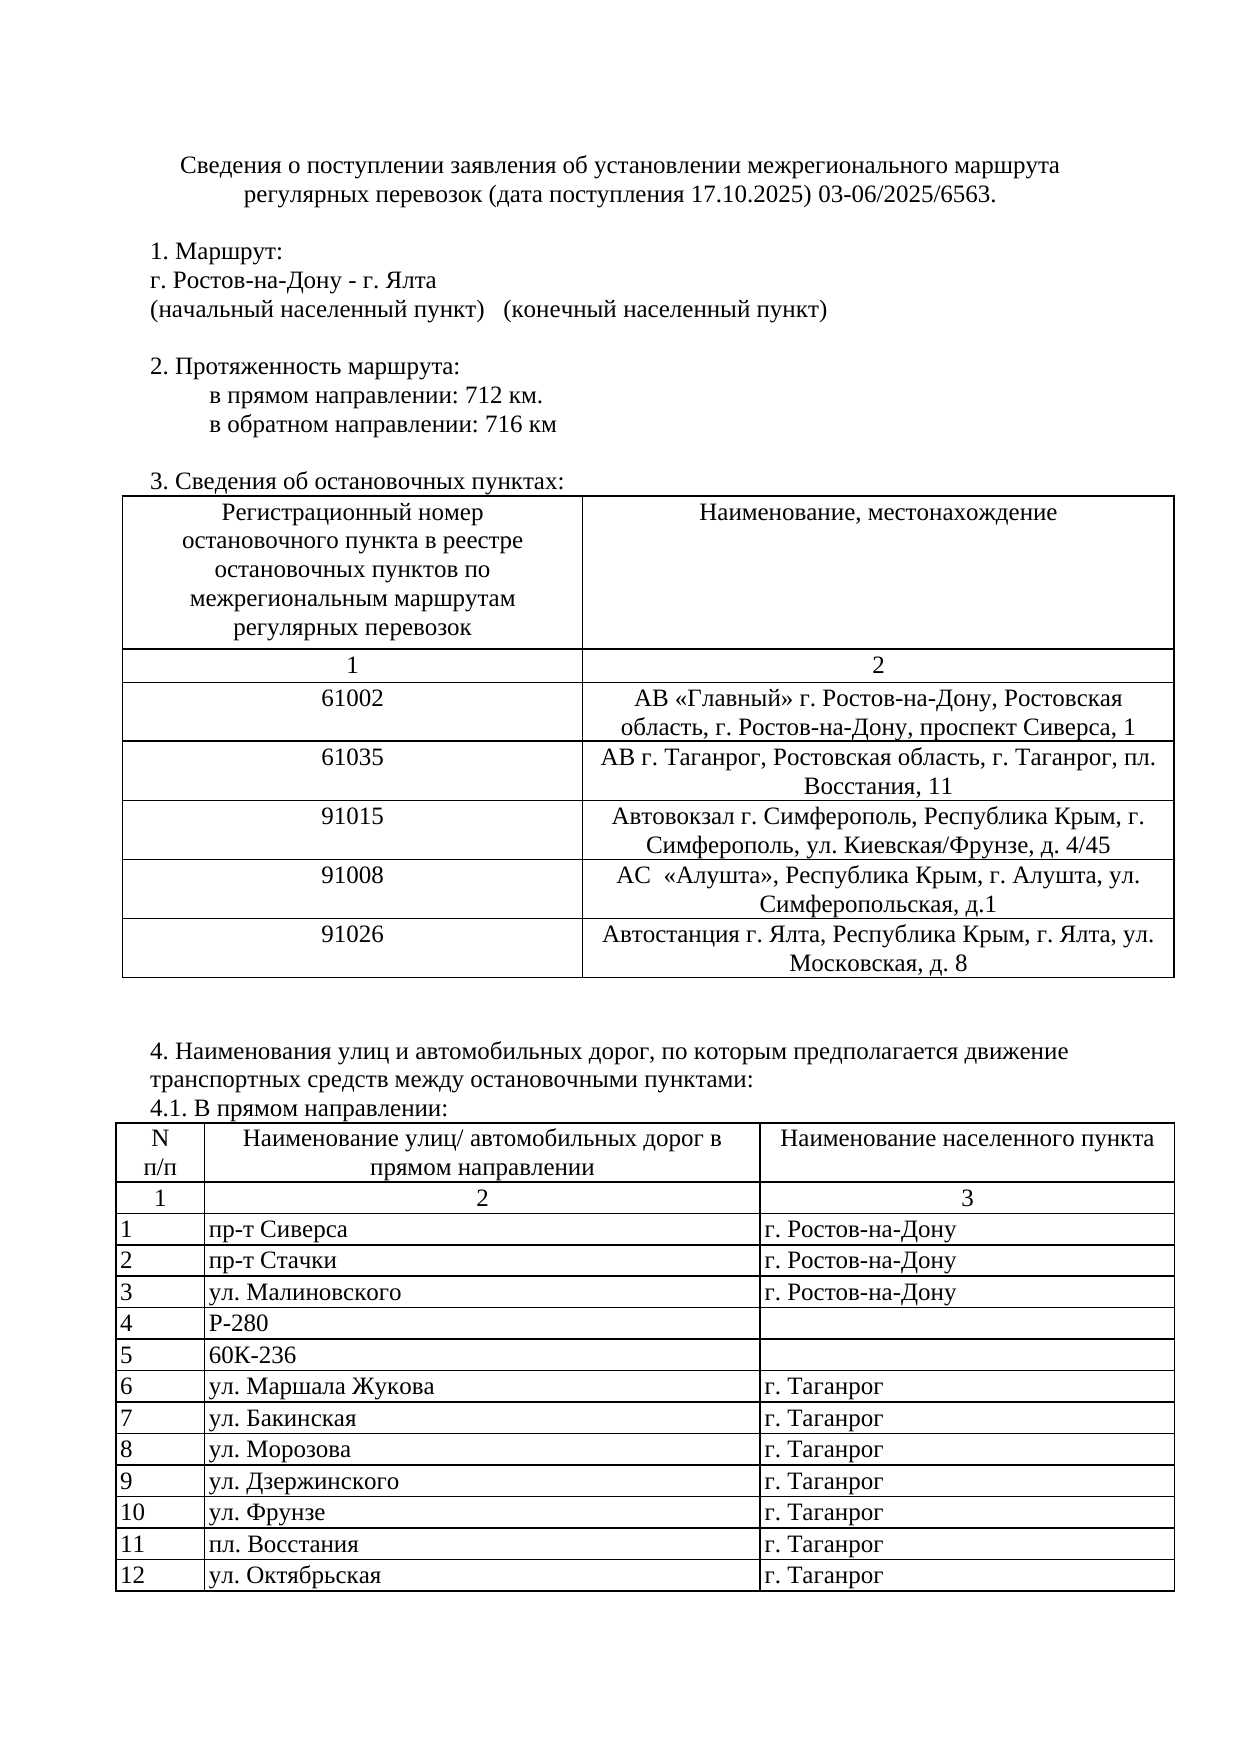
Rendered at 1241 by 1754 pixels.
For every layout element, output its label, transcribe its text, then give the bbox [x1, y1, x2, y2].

text 4. Наименования улиц и автомобильных дорог, по которым предполагается движение транспортных средств между остановочными пунктами: [150, 1036, 1090, 1093]
table_cell АС «Алушта», Республика Крым, г. Алушта, ул. Симферопольская, д.1 [583, 860, 1173, 918]
table_cell 1 [123, 650, 582, 681]
table_cell [761, 1340, 1174, 1370]
table_header Наименование, местонахождение [583, 497, 1173, 648]
table_cell 12 [117, 1560, 204, 1590]
text (начальный населенный пункт) (конечный населенный пункт) [150, 294, 1090, 322]
text в обратном направлении: 716 км [150, 409, 1090, 437]
text в прямом направлении: 712 км. [150, 380, 1090, 409]
table_cell Автовокзал г. Симферополь, Республика Крым, г. Симферополь, ул. Киевская/Фрунзе, д. 4/45 [583, 801, 1173, 858]
table_cell 3 [761, 1183, 1174, 1212]
table_cell 61002 [123, 683, 582, 740]
text г. Ростов-на-Дону - г. Ялта [150, 265, 1090, 294]
table_cell 8 [117, 1434, 204, 1464]
text 4.1. В прямом направлении: [150, 1093, 1090, 1122]
table_cell 11 [117, 1529, 204, 1558]
table_cell ул. Октябрьская [205, 1560, 759, 1590]
table_cell ул. Дзержинского [205, 1466, 759, 1496]
text 2. Протяженность маршрута: [150, 351, 1090, 380]
table_header Наименование населенного пункта [761, 1124, 1174, 1181]
table_cell [761, 1308, 1174, 1338]
table_cell Р-280 [205, 1308, 759, 1338]
table_cell 91015 [123, 801, 582, 858]
table_cell 9 [117, 1466, 204, 1496]
table_cell г. Таганрог [761, 1497, 1174, 1527]
table_cell 4 [117, 1308, 204, 1338]
table_cell г. Таганрог [761, 1466, 1174, 1496]
table_header Регистрационный номер остановочного пункта в реестре остановочных пунктов по межрегиональным маршрутам регулярных перевозок [123, 497, 582, 648]
table_cell г. Таганрог [761, 1529, 1174, 1558]
table_cell АВ «Главный» г. Ростов-на-Дону, Ростовская область, г. Ростов-на-Дону, проспект Сиверса, 1 [583, 683, 1173, 740]
table_cell 60К-236 [205, 1340, 759, 1370]
table_cell пр-т Сиверса [205, 1214, 759, 1244]
text 1. Маршрут: [150, 236, 1090, 265]
table_cell 61035 [123, 742, 582, 799]
table_cell 3 [117, 1277, 204, 1307]
table_cell г. Таганрог [761, 1560, 1174, 1590]
table_cell г. Ростов-на-Дону [761, 1246, 1174, 1275]
table_cell ул. Маршала Жукова [205, 1371, 759, 1401]
text Сведения о поступлении заявления об установлении межрегионального маршрута регулярных перевозок (дата поступления 17.10.2025) 03-06/2025/6563. [150, 150, 1090, 207]
table_cell г. Ростов-на-Дону [761, 1277, 1174, 1307]
table_cell 1 [117, 1214, 204, 1244]
table_cell ул. Малиновского [205, 1277, 759, 1307]
table_cell пр-т Стачки [205, 1246, 759, 1275]
table_cell АВ г. Таганрог, Ростовская область, г. Таганрог, пл. Восстания, 11 [583, 742, 1173, 799]
table_cell г. Таганрог [761, 1434, 1174, 1464]
table_cell пл. Восстания [205, 1529, 759, 1558]
table_cell 91026 [123, 919, 582, 977]
table_cell 7 [117, 1403, 204, 1433]
table_cell Автостанция г. Ялта, Республика Крым, г. Ялта, ул. Московская, д. 8 [583, 919, 1173, 977]
table_cell ул. Морозова [205, 1434, 759, 1464]
table_header Наименование улиц/ автомобильных дорог в прямом направлении [205, 1124, 759, 1181]
table_cell 10 [117, 1497, 204, 1527]
table_cell 2 [205, 1183, 759, 1212]
table_cell ул. Бакинская [205, 1403, 759, 1433]
table_cell 5 [117, 1340, 204, 1370]
table_cell 91008 [123, 860, 582, 918]
table_cell ул. Фрунзе [205, 1497, 759, 1527]
table_cell г. Ростов-на-Дону [761, 1214, 1174, 1244]
table_cell 2 [117, 1246, 204, 1275]
table_cell 1 [117, 1183, 204, 1212]
table_cell 6 [117, 1371, 204, 1401]
text 3. Сведения об остановочных пунктах: [150, 466, 1090, 495]
table_cell 2 [583, 650, 1173, 681]
table_cell г. Таганрог [761, 1403, 1174, 1433]
table_cell г. Таганрог [761, 1371, 1174, 1401]
table_header N п/п [117, 1124, 204, 1181]
